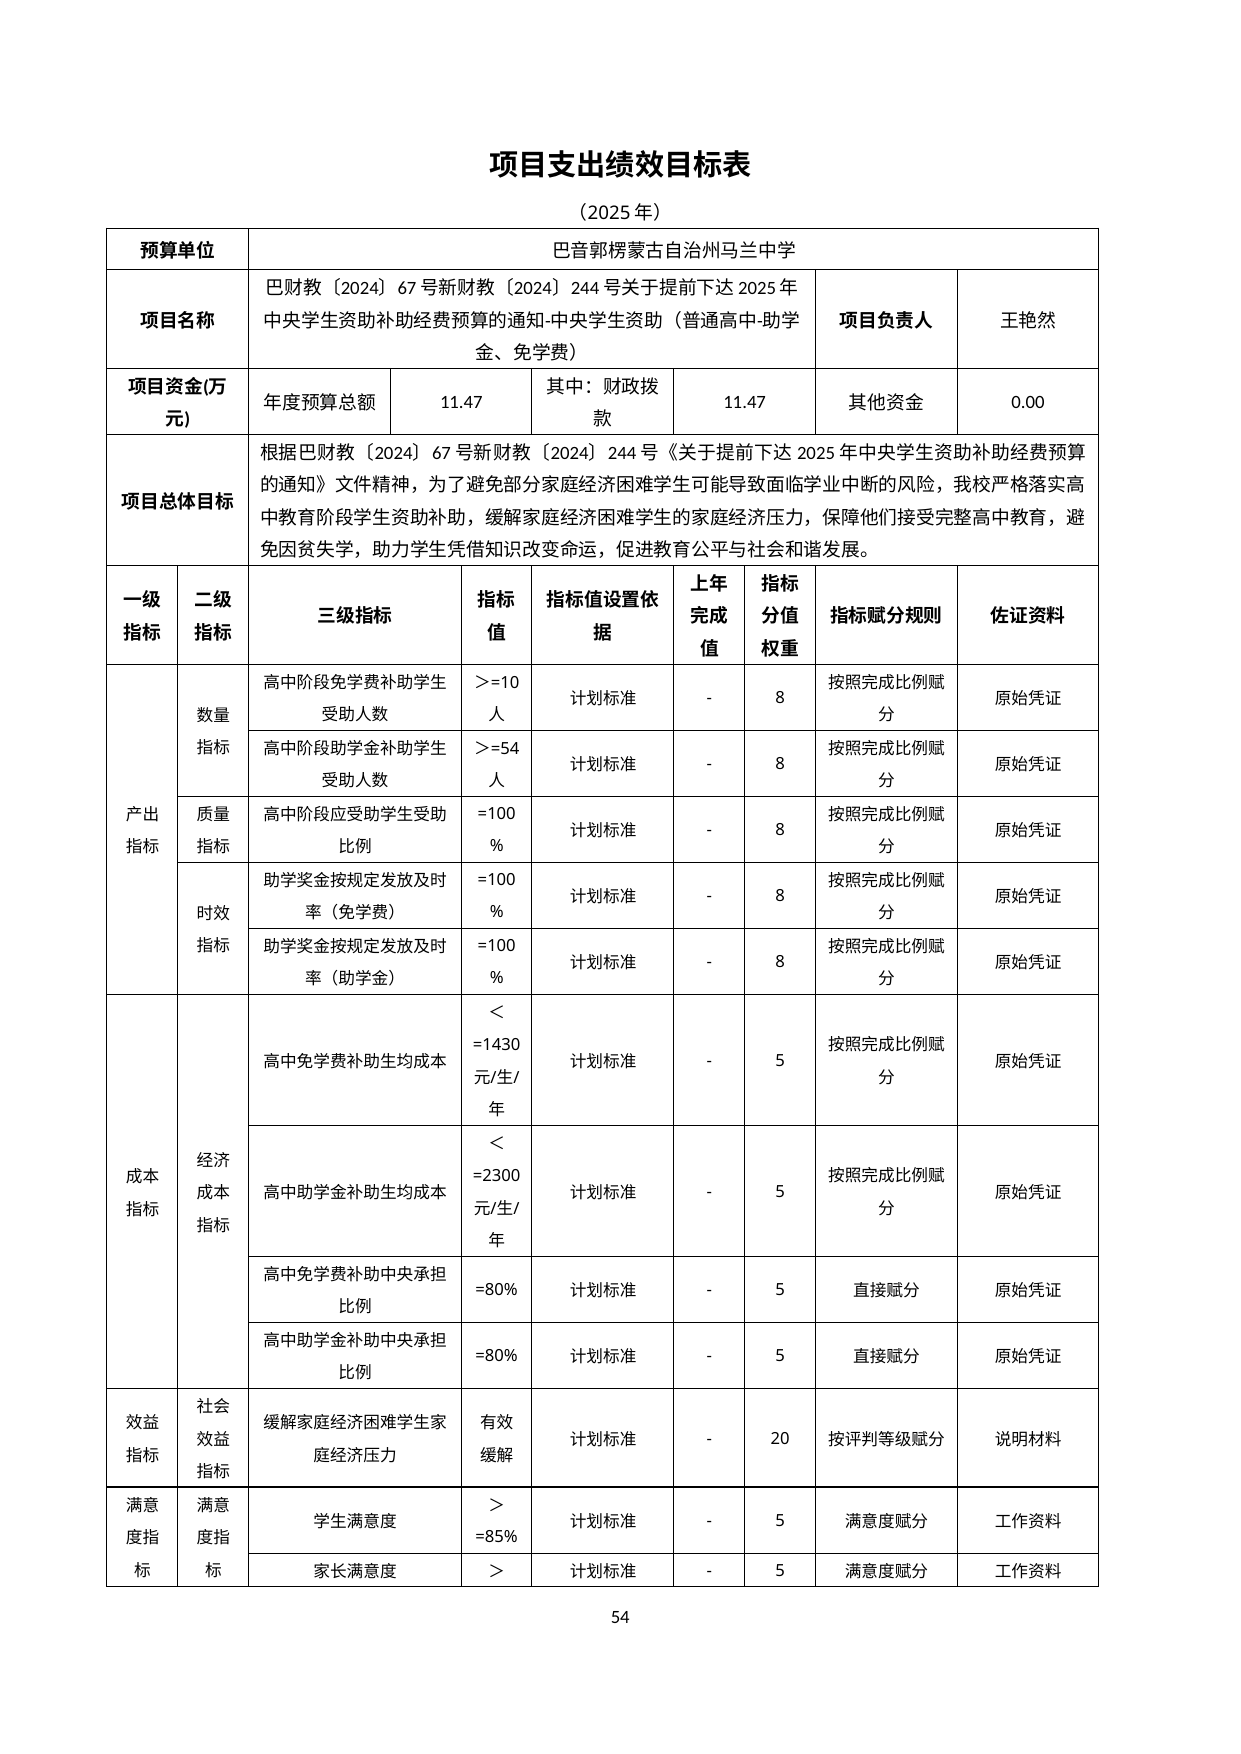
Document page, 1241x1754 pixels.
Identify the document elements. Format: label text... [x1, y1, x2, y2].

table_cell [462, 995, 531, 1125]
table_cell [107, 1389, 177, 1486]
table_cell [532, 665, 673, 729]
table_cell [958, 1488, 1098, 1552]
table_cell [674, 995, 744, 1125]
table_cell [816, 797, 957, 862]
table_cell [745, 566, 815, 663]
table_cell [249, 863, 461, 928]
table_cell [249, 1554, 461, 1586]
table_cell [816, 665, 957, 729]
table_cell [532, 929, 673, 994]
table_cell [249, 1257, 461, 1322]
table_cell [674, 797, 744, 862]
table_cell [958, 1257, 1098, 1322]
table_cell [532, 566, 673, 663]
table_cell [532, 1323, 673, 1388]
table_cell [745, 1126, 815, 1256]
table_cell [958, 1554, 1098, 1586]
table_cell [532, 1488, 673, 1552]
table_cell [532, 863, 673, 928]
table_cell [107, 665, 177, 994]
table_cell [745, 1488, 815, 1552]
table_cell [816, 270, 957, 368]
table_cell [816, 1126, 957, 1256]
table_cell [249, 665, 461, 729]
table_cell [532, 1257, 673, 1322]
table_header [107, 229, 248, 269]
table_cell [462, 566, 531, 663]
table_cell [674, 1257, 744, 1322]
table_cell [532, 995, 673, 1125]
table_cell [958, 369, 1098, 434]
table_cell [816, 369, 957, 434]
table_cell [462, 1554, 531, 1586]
text 项目支出绩效目标表 [118, 130, 1122, 195]
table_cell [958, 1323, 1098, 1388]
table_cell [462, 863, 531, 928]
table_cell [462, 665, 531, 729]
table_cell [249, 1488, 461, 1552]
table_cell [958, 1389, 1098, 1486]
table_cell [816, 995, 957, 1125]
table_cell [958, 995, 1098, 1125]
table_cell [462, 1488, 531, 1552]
text （2025年） [118, 195, 1122, 228]
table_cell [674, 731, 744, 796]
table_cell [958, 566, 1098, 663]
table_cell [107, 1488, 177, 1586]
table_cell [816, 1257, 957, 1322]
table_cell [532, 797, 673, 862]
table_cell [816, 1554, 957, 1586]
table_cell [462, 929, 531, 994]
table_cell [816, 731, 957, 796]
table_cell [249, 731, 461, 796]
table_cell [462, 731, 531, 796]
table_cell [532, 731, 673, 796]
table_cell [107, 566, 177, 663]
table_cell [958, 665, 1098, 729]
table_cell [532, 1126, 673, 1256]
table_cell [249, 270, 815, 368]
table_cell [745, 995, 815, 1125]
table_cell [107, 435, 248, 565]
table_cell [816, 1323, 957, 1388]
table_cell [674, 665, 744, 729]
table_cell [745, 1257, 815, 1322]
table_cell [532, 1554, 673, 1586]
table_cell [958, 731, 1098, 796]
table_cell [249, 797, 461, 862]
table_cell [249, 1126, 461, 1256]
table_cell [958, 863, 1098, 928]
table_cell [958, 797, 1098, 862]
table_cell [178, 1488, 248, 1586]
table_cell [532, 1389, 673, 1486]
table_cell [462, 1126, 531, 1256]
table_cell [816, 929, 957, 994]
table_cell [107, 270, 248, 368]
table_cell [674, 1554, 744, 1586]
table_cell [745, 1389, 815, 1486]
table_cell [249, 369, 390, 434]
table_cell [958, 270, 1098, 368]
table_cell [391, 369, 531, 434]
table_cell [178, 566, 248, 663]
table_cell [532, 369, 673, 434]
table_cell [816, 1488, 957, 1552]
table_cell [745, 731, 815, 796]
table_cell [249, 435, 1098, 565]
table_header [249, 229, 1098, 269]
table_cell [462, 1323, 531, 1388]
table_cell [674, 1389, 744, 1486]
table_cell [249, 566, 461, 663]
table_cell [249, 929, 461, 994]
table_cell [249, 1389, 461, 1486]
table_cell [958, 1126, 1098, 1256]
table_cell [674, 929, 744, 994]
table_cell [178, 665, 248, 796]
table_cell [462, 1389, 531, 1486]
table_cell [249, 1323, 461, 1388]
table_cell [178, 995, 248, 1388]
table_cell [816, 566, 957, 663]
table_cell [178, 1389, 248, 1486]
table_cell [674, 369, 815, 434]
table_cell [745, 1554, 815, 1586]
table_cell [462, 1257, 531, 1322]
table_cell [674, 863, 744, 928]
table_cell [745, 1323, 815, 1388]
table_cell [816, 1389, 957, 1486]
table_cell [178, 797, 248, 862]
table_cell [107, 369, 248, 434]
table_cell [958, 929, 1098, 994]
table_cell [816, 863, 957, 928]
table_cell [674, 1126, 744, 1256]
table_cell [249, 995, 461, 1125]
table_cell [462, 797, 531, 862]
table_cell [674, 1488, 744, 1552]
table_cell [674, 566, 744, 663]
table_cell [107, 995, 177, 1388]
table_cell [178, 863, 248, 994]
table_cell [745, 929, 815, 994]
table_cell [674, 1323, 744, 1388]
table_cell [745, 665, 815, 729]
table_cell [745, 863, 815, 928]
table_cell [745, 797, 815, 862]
